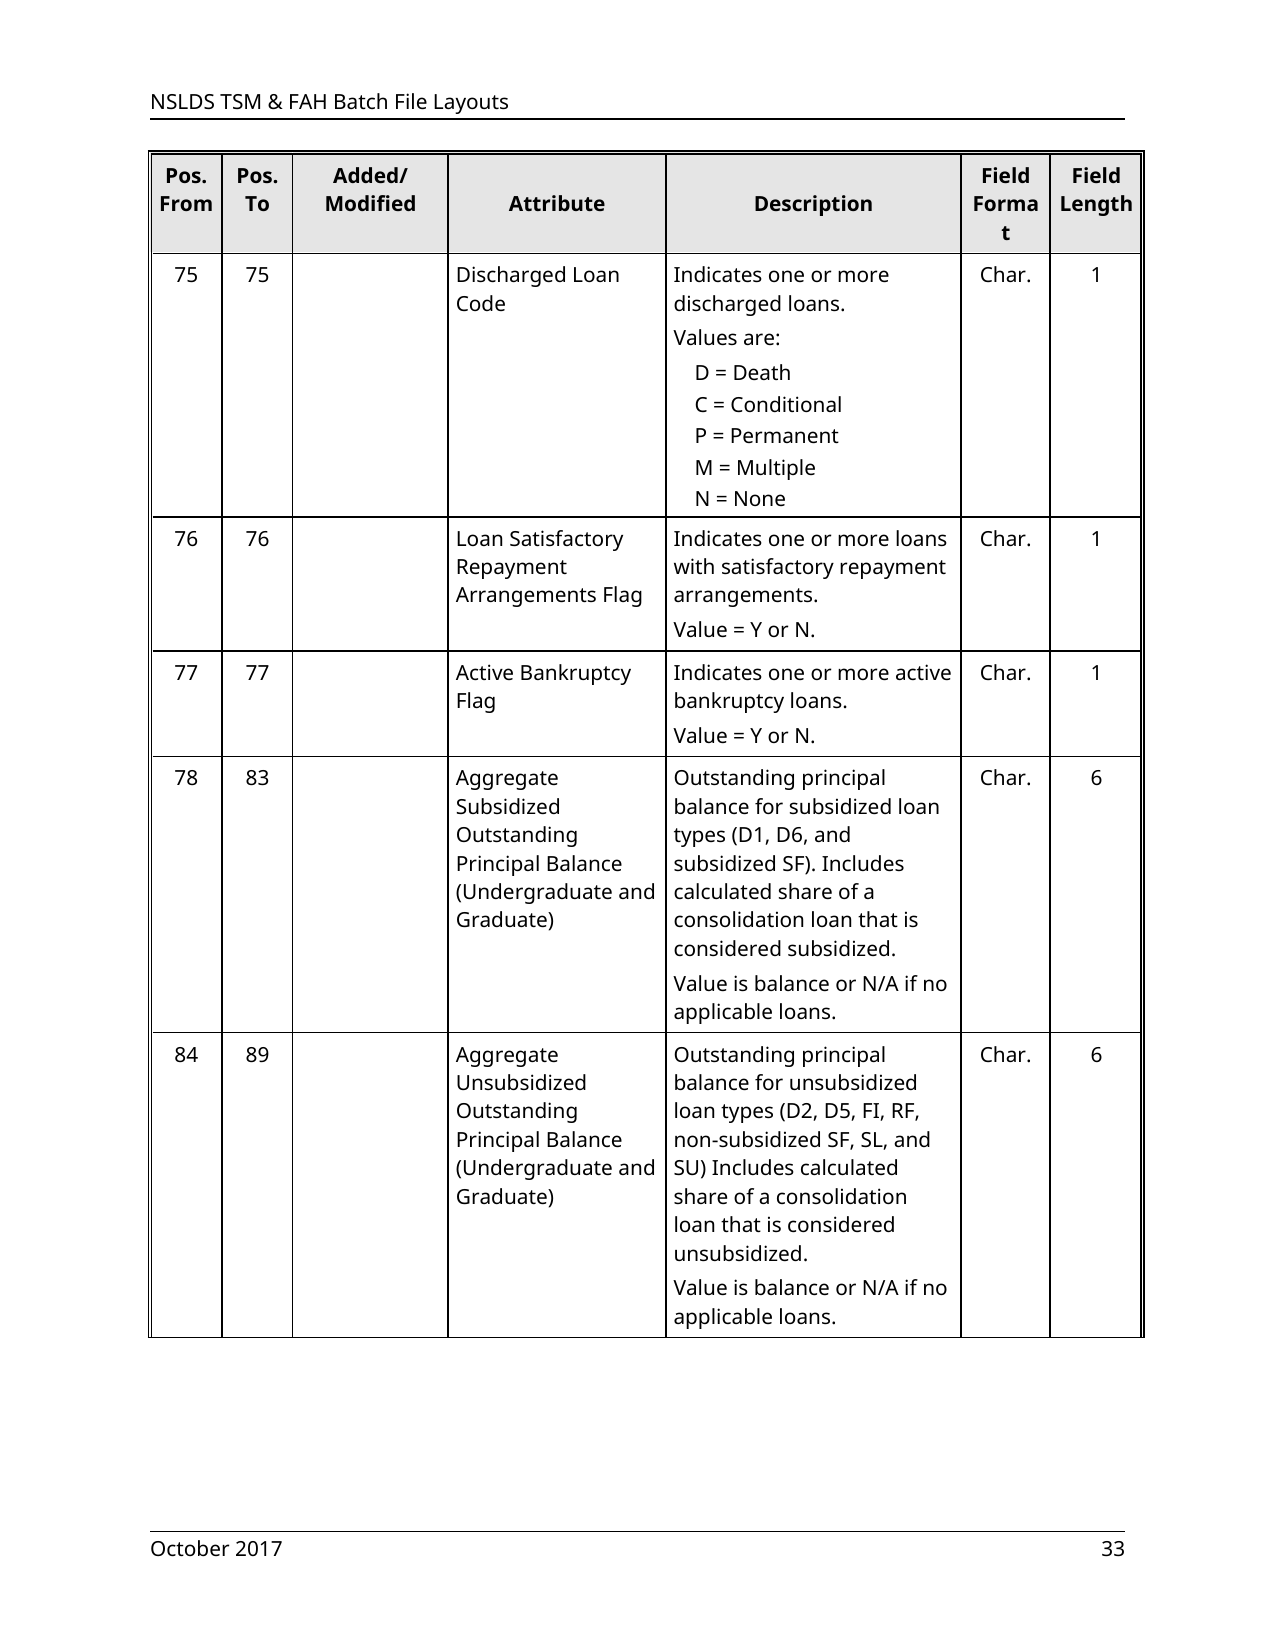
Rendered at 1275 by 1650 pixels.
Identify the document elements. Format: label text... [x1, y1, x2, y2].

table_cell [293, 254, 447, 516]
table_cell 77 [223, 652, 292, 756]
table_cell [293, 652, 447, 756]
table_cell 77 [152, 651, 221, 756]
table_cell 83 [223, 757, 292, 1032]
table_cell Indicates one or more loans with satisfactory repayment arrangements. Value = Y or N. [667, 518, 960, 650]
table_header Pos. From [152, 155, 221, 252]
table_header Attribute [449, 155, 665, 252]
table_cell Active Bankruptcy Flag [449, 652, 665, 756]
table_cell [293, 518, 447, 650]
table_cell Discharged Loan Code [449, 254, 665, 516]
table_cell 75 [223, 254, 292, 516]
table_header Field Length [1051, 155, 1140, 252]
table_cell 78 [152, 757, 221, 1032]
table_cell Outstanding principal balance for subsidized loan types (D1, D6, and subsidized SF). Includes calculated share of a consolidation loan that is considered subsidized. Value is balance or N/A if no applicable loans. [667, 757, 960, 1032]
table_header Field Format [962, 155, 1049, 252]
table_cell 1 [1051, 652, 1140, 756]
table_cell Outstanding principal balance for unsubsidized loan types (D2, D5, FI, RF, non-subsidized SF, SL, and SU) Includes calculated share of a consolidation loan that is considered unsubsidized. Value is balance or N/A if no applicable loans. [667, 1033, 960, 1337]
table_cell Indicates one or more discharged loans. Values are: D = Death C = Conditional P = Permanent M = Multiple N = None [667, 254, 960, 516]
table_cell Char. [962, 652, 1049, 756]
table_cell 89 [223, 1033, 292, 1337]
table_cell Indicates one or more active bankruptcy loans. Value = Y or N. [667, 652, 960, 756]
table_cell 6 [1051, 757, 1140, 1032]
table_cell [293, 757, 447, 1032]
table_cell Char. [962, 1033, 1049, 1337]
table_cell [293, 1033, 447, 1337]
table_header Pos. To [223, 155, 292, 252]
table_cell Char. [962, 757, 1049, 1032]
table_cell Char. [962, 518, 1049, 650]
table_cell 6 [1051, 1033, 1140, 1337]
table_cell 1 [1051, 518, 1140, 650]
table_cell Aggregate Unsubsidized Outstanding Principal Balance (Undergraduate and Graduate) [449, 1033, 665, 1337]
table_header Description [667, 155, 960, 252]
table_cell 1 [1051, 254, 1140, 516]
table_cell Loan Satisfactory Repayment Arrangements Flag [449, 518, 665, 650]
table_cell Aggregate Subsidized Outstanding Principal Balance (Undergraduate and Graduate) [449, 757, 665, 1032]
table_cell 76 [223, 518, 292, 650]
table_cell 75 [152, 254, 221, 516]
table_header Added/ Modified [293, 155, 447, 252]
table_cell Char. [962, 254, 1049, 516]
table_cell 84 [152, 1033, 221, 1337]
table_cell 76 [152, 517, 221, 650]
